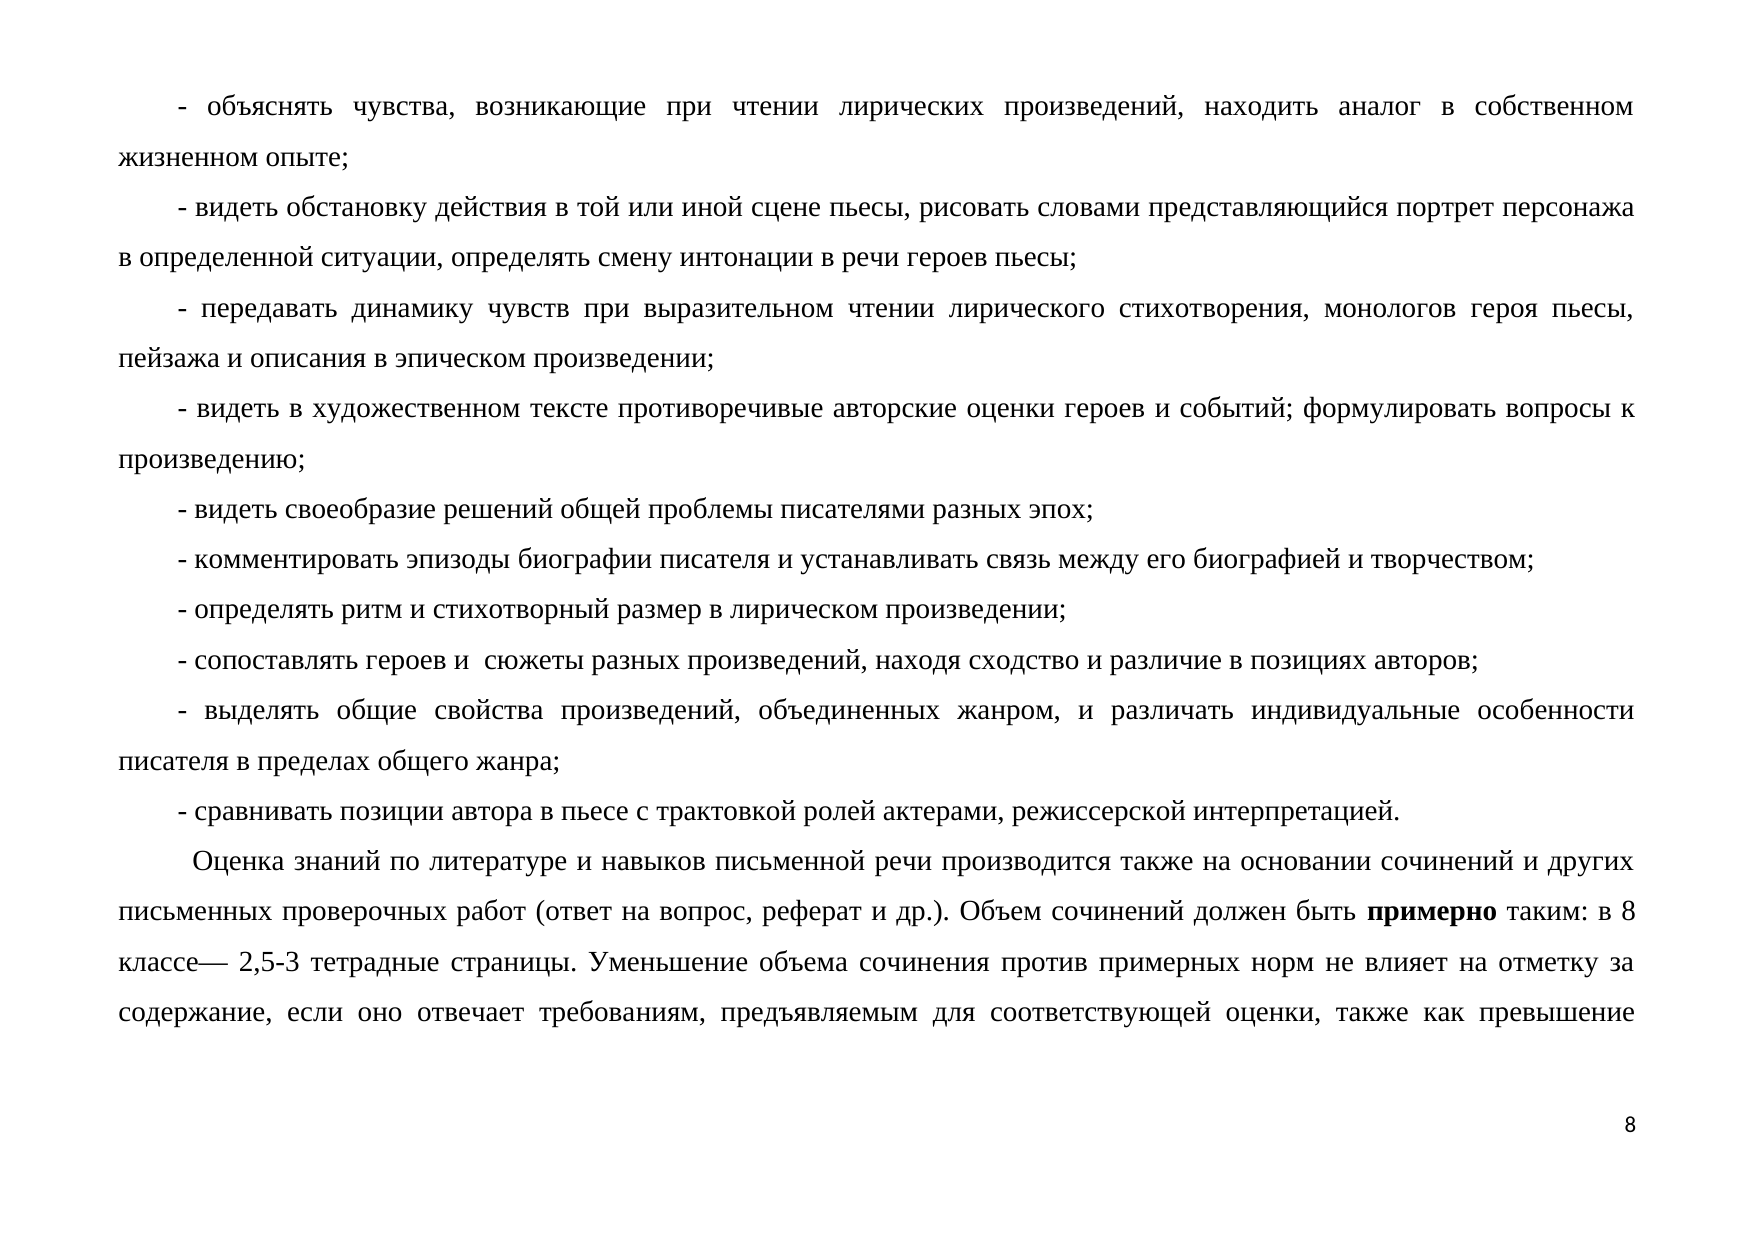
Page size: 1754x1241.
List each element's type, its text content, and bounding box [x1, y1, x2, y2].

text - сопоставлять героев и сюжеты разных произведений, находя сходство и различие в позициях авторов; [118, 642, 1636, 676]
text - определять ритм и стихотворный размер в лирическом произведении; [118, 592, 1636, 625]
text - видеть в художественном тексте противоречивые авторские оценки героев и событий; формулировать вопросы к произведению; [118, 390, 1636, 474]
text - сравнивать позиции автора в пьесе с трактовкой ролей актерами, режиссерской интерпретацией. [118, 793, 1636, 826]
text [118, 843, 1636, 1028]
text - видеть обстановку действия в той или иной сцене пьесы, рисовать словами представляющийся портрет персонажа в определенной ситуации, определять смену интонации в речи героев пьесы; [118, 189, 1636, 273]
text - комментировать эпизоды биографии писателя и устанавливать связь между его биографией и творчеством; [118, 541, 1636, 575]
text - видеть своеобразие решений общей проблемы писателями разных эпох; [118, 491, 1636, 524]
text - выделять общие свойства произведений, объединенных жанром, и различать индивидуальные особенности писателя в пределах общего жанра; [118, 692, 1636, 776]
text - передавать динамику чувств при выразительном чтении лирического стихотворения, монологов героя пьесы, пейзажа и описания в эпическом произведении; [118, 290, 1636, 374]
text - объяснять чувства, возникающие при чтении лирических произведений, находить аналог в собственном жизненном опыте; [118, 88, 1636, 172]
